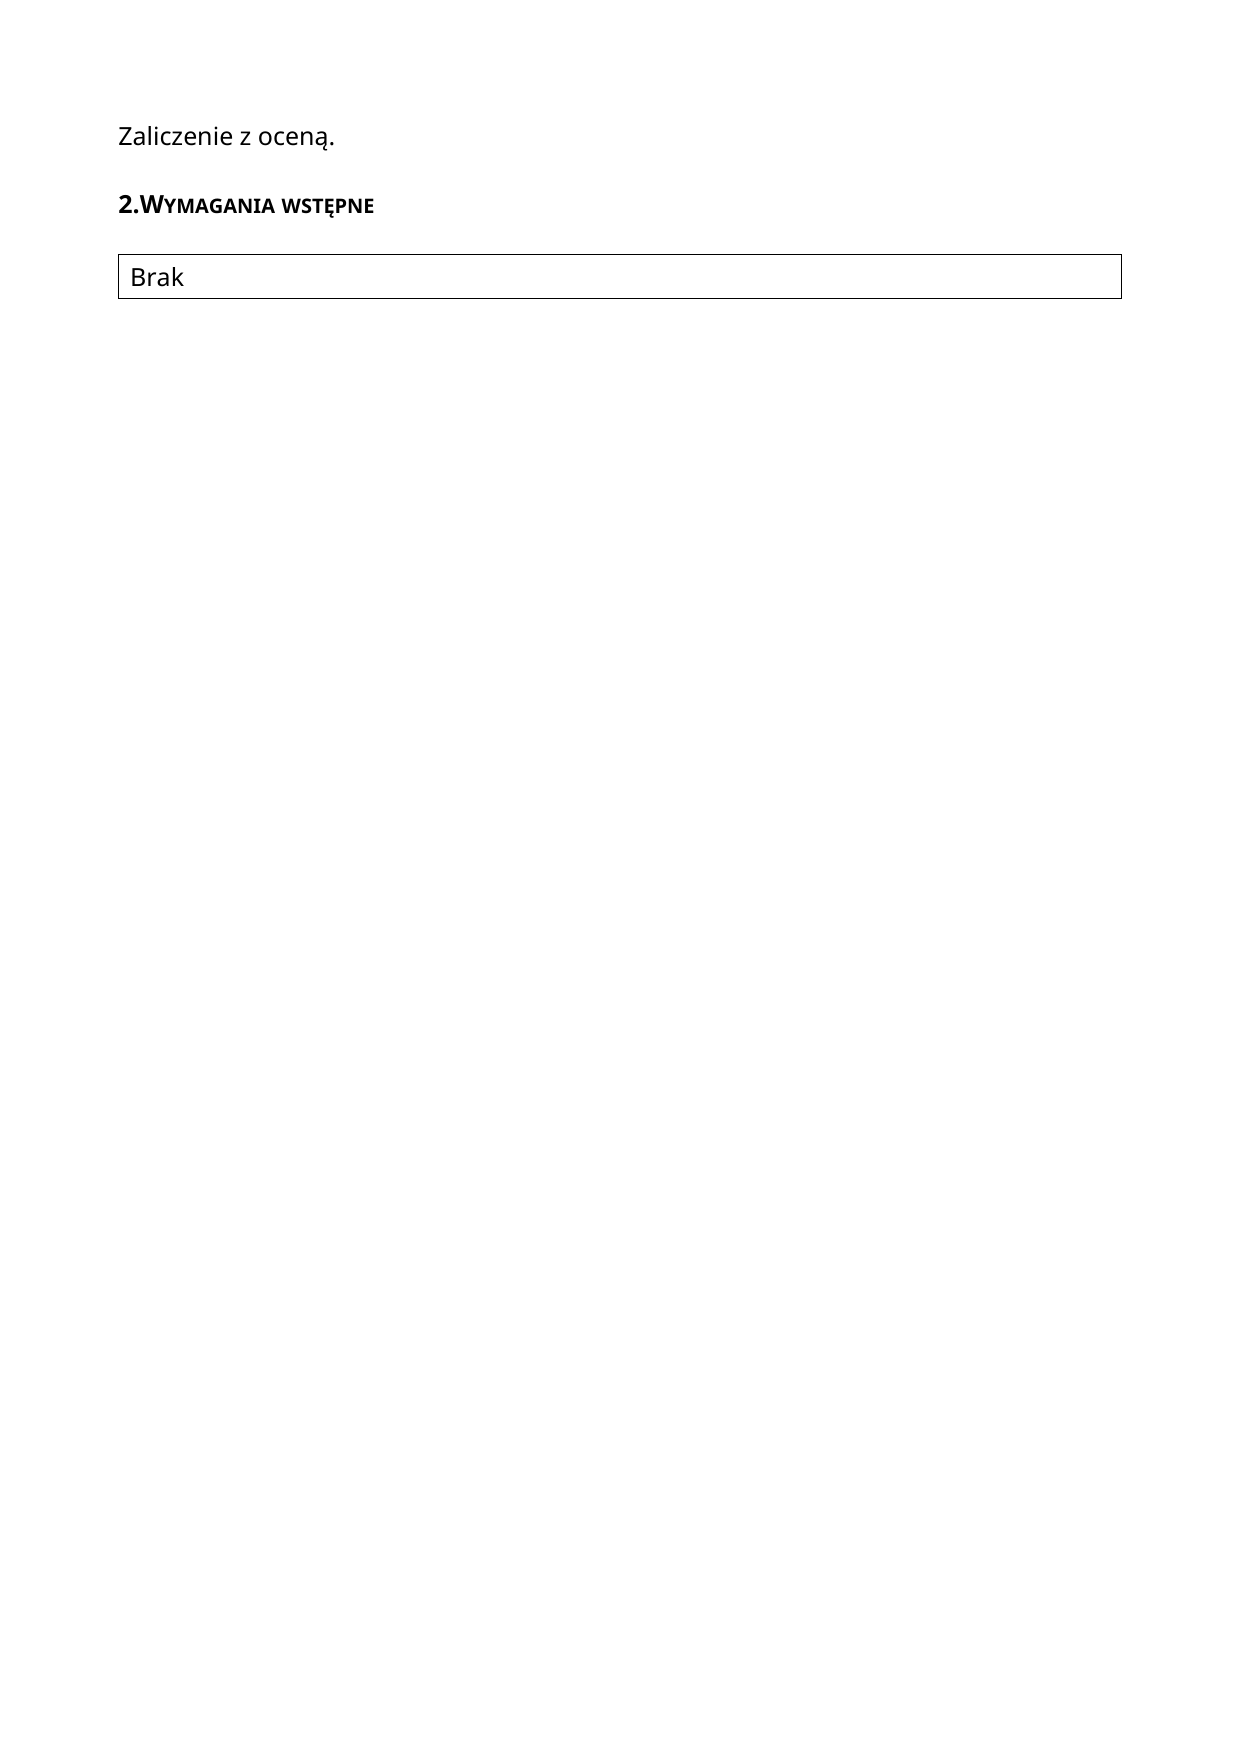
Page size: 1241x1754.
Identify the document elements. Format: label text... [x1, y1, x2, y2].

table_header Brak [119, 255, 1121, 298]
text Zaliczenie z oceną. [118, 118, 1122, 152]
text 2.Wymagania wstępne [118, 186, 1122, 220]
